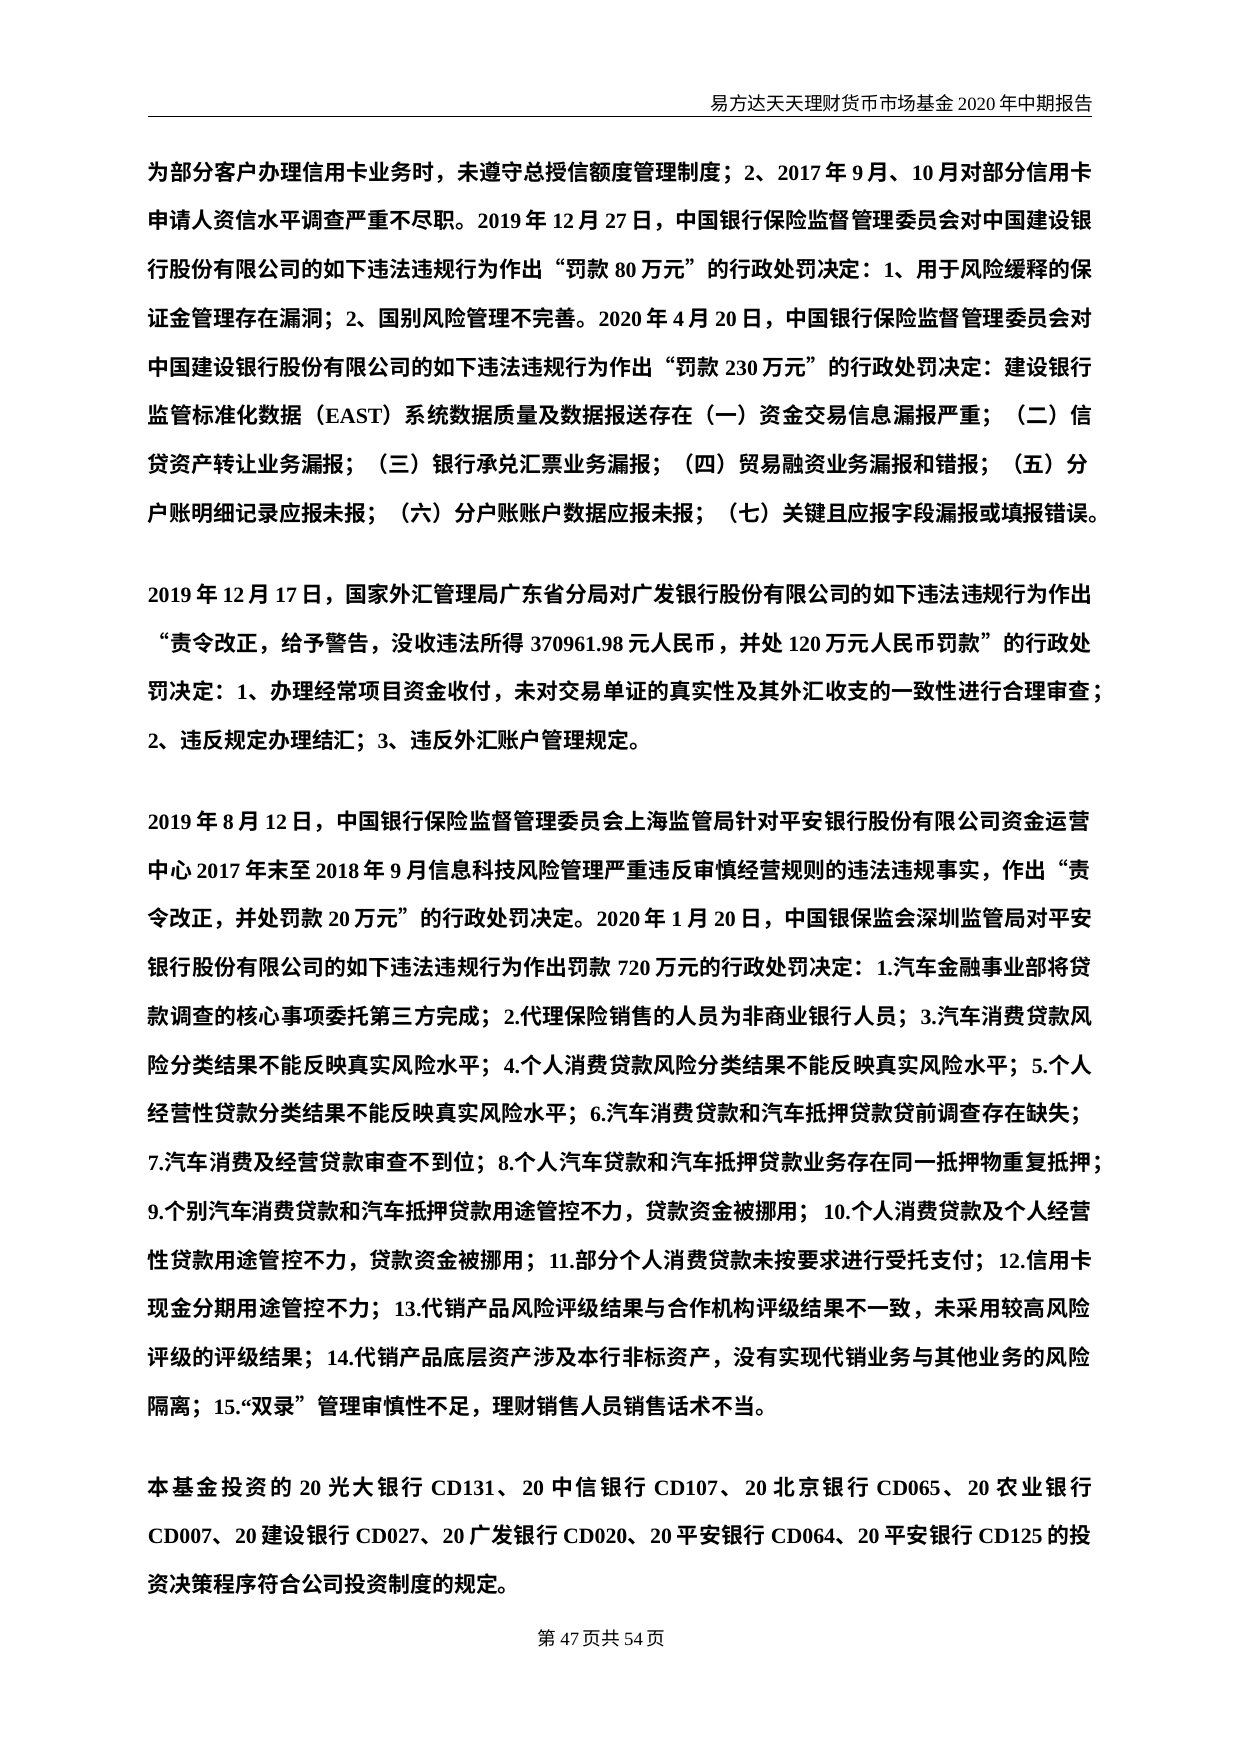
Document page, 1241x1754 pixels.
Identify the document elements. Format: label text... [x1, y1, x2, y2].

text 本基金投资的20光大银行CD131、20中信银行CD107、20北京银行CD065、20农业银行CD007、20建设银行CD027、20广发银行CD020、20平安银行CD064、20平安银行CD125的投资决策程序符合公司投资制度的规定。 [148, 1469, 1092, 1599]
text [148, 154, 1092, 528]
text 2019年12月17日，国家外汇管理局广东省分局对广发银行股份有限公司的如下违法违规行为作出“责令改正，给予警告，没收违法所得370961.98元人民币，并处120万元人民币罚款”的行政处罚决定：1、办理经常项目资金收付，未对交易单证的真实性及其外汇收支的一致性进行合理审查；2、违反规定办理结汇；3、违反外汇账户管理规定。 [148, 576, 1092, 755]
text 2019年8月12日，中国银行保险监督管理委员会上海监管局针对平安银行股份有限公司资金运营中心2017年末至2018年9月信息科技风险管理严重违反审慎经营规则的违法违规事实，作出“责令改正，并处罚款20万元”的行政处罚决定。2020年1 月20日，中国银保监会深圳监管局对平安银行股份有限公司的如下违法违规行为作出罚款720万元的行政处罚决定：1.汽车金融事业部将贷款调查的核心事项委托第三方完成；2.代理保险销售的人员为非商业银行人员；3.汽车消费贷款风险分类结果不能反映真实风险水平；4.个人消费贷款风险分类结果不能反映真实风险水平；5.个人经营性贷款分类结果不能反映真实风险水平；6.汽车消费贷款和汽车抵押贷款贷前调查存在缺失；7.汽车消费及经营贷款审查不到位；8.个人汽车贷款和汽车抵押贷款业务存在同一抵押物重复抵押；9.个别汽车消费贷款和汽车抵押贷款用途管控不力，贷款资金被挪用；10.个人消费贷款及个人经营性贷款用途管控不力，贷款资金被挪用；11.部分个人消费贷款未按要求进行受托支付；12.信用卡现金分期用途管控不力；13.代销产品风险评级结果与合作机构评级结果不一致，未采用较高风险评级的评级结果；14.代销产品底层资产涉及本行非标资产，没有实现代销业务与其他业务的风险隔离；15.“双录”管理审慎性不足，理财销售人员销售话术不当。 [148, 803, 1092, 1421]
